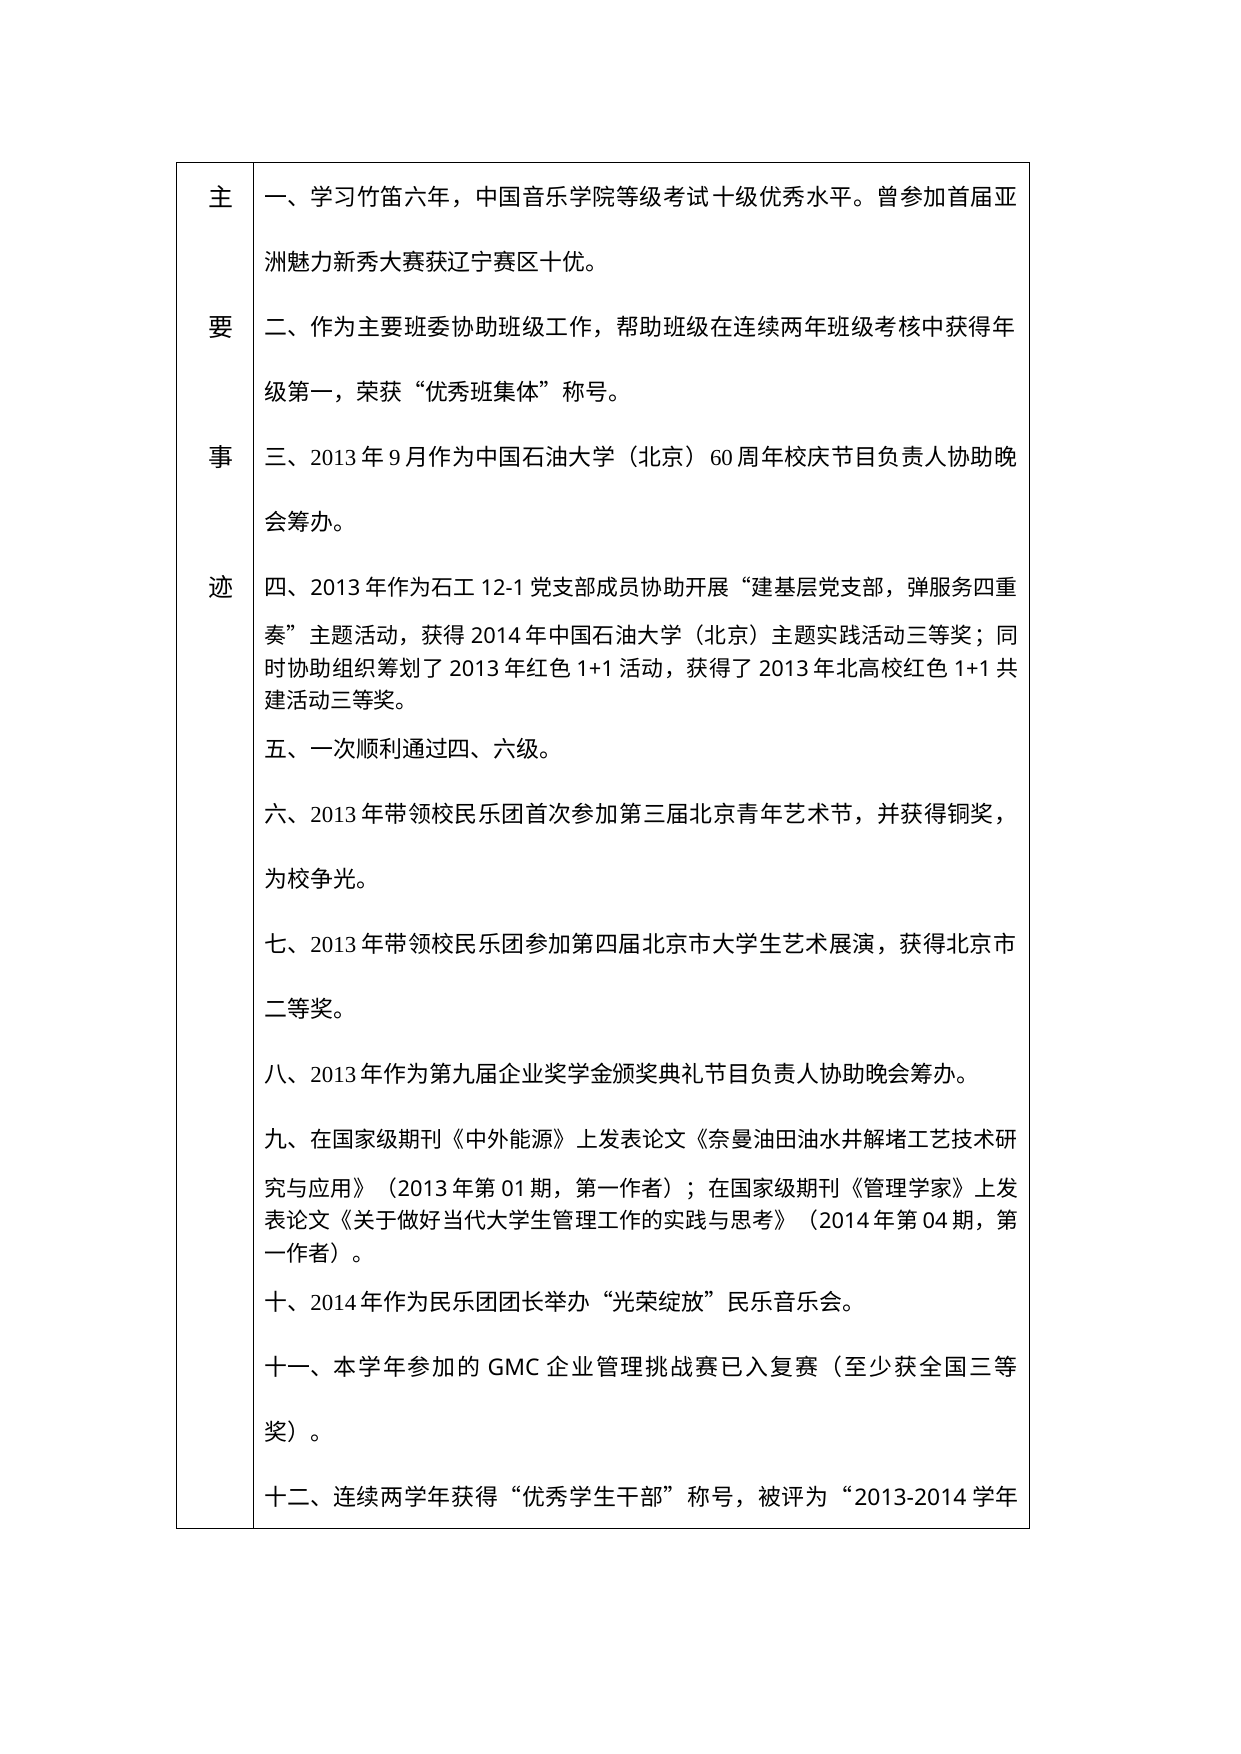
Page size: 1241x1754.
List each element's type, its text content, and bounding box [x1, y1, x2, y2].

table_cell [254, 163, 1029, 1528]
table_cell 主 要 事 迹 [177, 163, 253, 1528]
